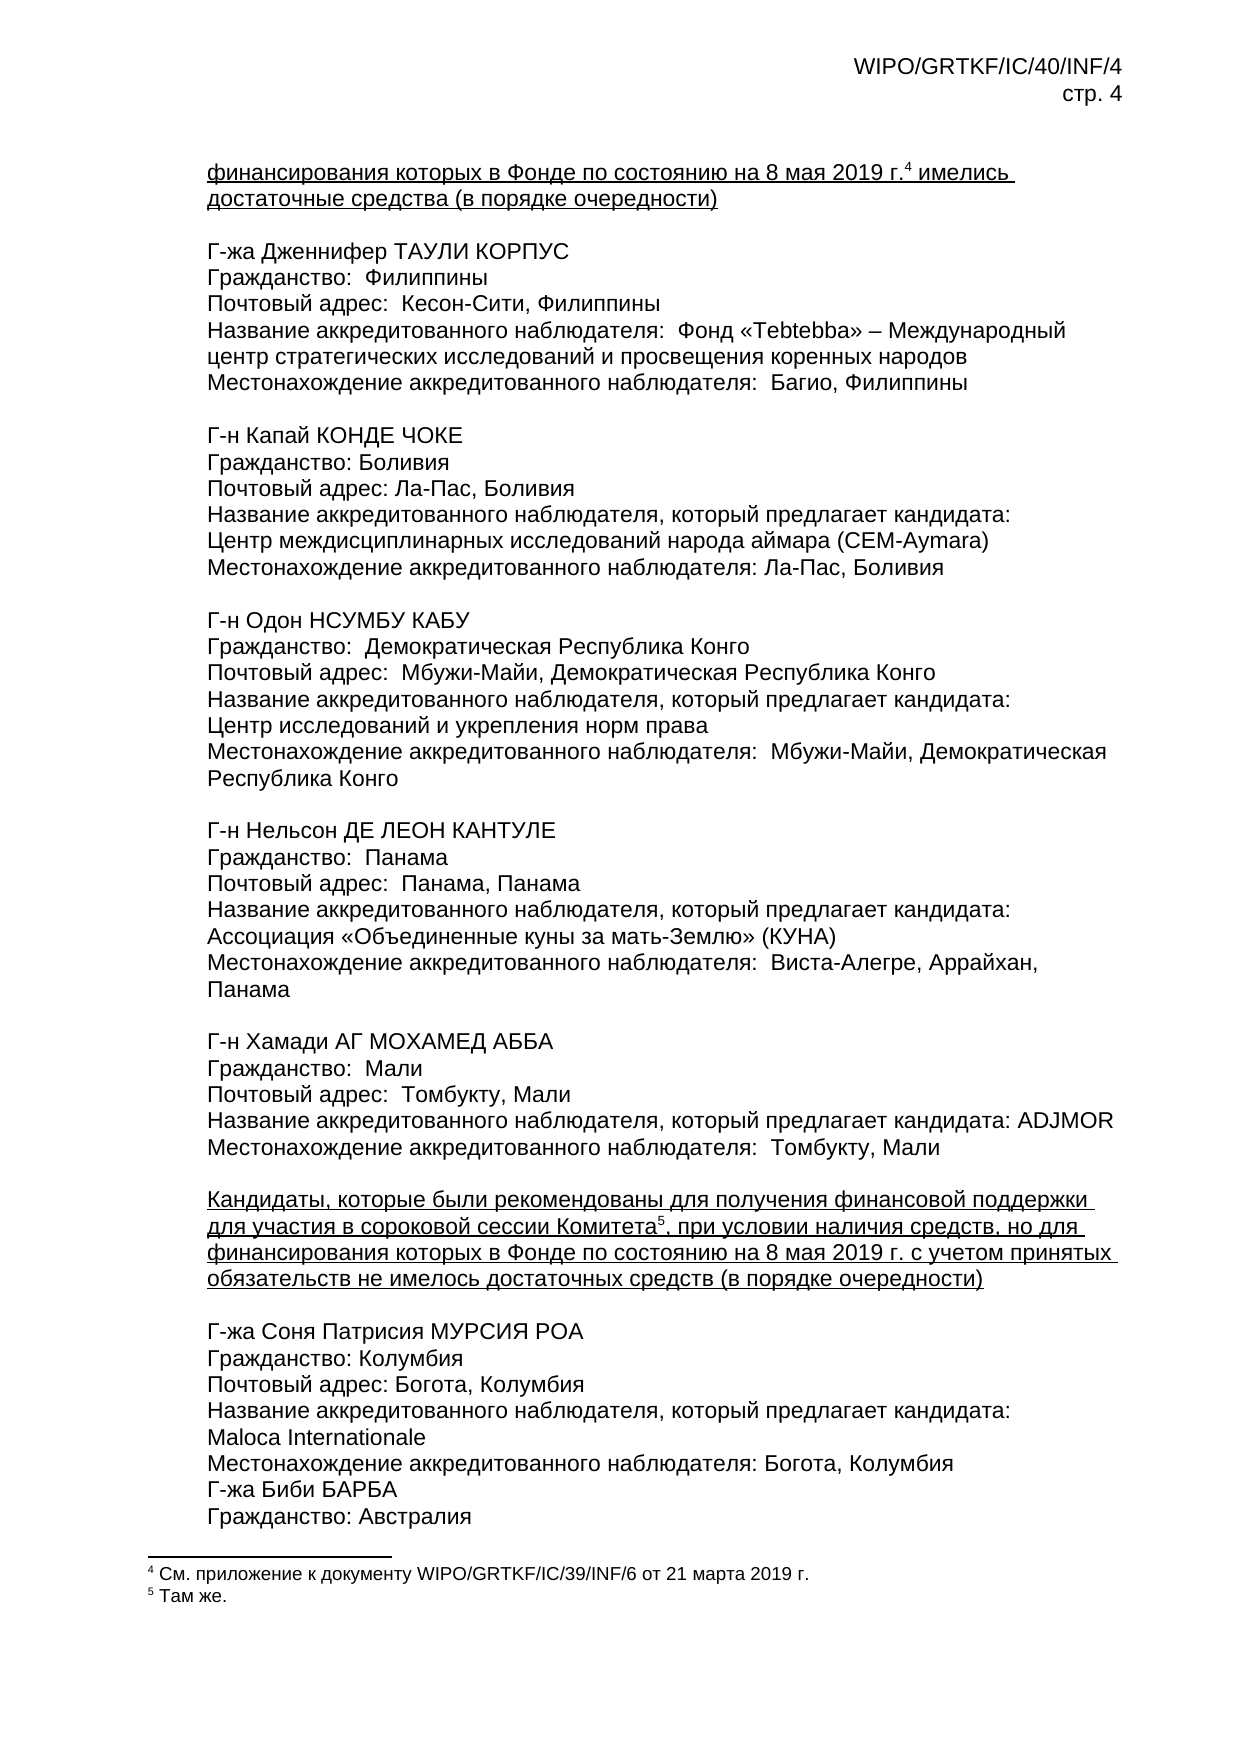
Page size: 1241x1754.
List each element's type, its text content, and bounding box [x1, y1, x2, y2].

text Почтовый адрес: Мбужи-Майи, Демократическая Республика Конго [207, 659, 1122, 686]
text Гражданство: Филиппины [207, 264, 1122, 290]
text Почтовый адрес: Кесон-Сити, Филиппины [207, 290, 1122, 317]
text Местонахождение аккредитованного наблюдателя: Виста-Алегре, Аррайхан, Панама [207, 949, 1122, 1002]
text Гражданство: Боливия [207, 448, 1122, 475]
text Название аккредитованного наблюдателя, который предлагает кандидата: ADJMOR [207, 1107, 1122, 1134]
text Гражданство: Демократическая Республика Конго [207, 633, 1122, 659]
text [207, 158, 1122, 211]
text Гражданство: Мали [207, 1054, 1122, 1081]
text Почтовый адрес: Богота, Колумбия [207, 1371, 1122, 1397]
text Maloca Internationale [207, 1423, 1122, 1450]
text Кандидаты, которые были рекомендованы для получения финансовой поддержки для участия в сороковой сессии Комитета, при условии наличия средств, но для финансирования которых в Фонде по состоянию на 8 мая 2019 г. с учетом принятых обязательств не имелось достаточных средств (в порядке очередности) [207, 1186, 1122, 1292]
text Местонахождение аккредитованного наблюдателя: Багио, Филиппины [207, 369, 1122, 396]
text Гражданство: Панама [207, 844, 1122, 870]
text Название аккредитованного наблюдателя, который предлагает кандидата: [207, 686, 1122, 712]
text Гражданство: Колумбия [207, 1344, 1122, 1371]
text Название аккредитованного наблюдателя, который предлагает кандидата: [207, 896, 1122, 923]
text Г-н Одон НСУМБУ КАБУ [207, 607, 1122, 633]
text Гражданство: Австралия [207, 1503, 1122, 1529]
text Центр исследований и укрепления норм права [207, 712, 1122, 738]
text Местонахождение аккредитованного наблюдателя: Ла-Пас, Боливия [207, 554, 1122, 580]
text Г-н Капай КОНДЕ ЧОКЕ [207, 422, 1122, 448]
text Г-жа Биби БАРБА [207, 1476, 1122, 1503]
text Название аккредитованного наблюдателя: Фонд «Tebtebba» – Международный центр стратегических исследований и просвещения коренных народов [207, 317, 1122, 369]
text Почтовый адрес: Ла-Пас, Боливия [207, 475, 1122, 501]
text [207, 1397, 1122, 1423]
text Местонахождение аккредитованного наблюдателя: Томбукту, Мали [207, 1134, 1122, 1160]
text Местонахождение аккредитованного наблюдателя: Богота, Колумбия [207, 1450, 1122, 1476]
text Г-н Нельсон ДЕ ЛЕОН КАНТУЛЕ [207, 817, 1122, 844]
text Название аккредитованного наблюдателя, который предлагает кандидата: [207, 501, 1122, 527]
text Почтовый адрес: Панама, Панама [207, 870, 1122, 896]
text Местонахождение аккредитованного наблюдателя: Мбужи-Майи, Демократическая Республика Конго [207, 738, 1122, 791]
text Центр междисциплинарных исследований народа аймара (CEM-Aymara) [207, 527, 1122, 554]
text Г-жа Дженнифер ТАУЛИ КОРПУС [207, 238, 1122, 264]
text Г-н Хамади АГ МОХАМЕД АББА [207, 1028, 1122, 1054]
text Ассоциация «Объединенные куны за мать-Землю» (КУНА) [207, 923, 1122, 949]
text Почтовый адрес: Томбукту, Мали [207, 1081, 1122, 1107]
text Г-жа Соня Патрисия МУРСИЯ РОА [207, 1318, 1122, 1344]
